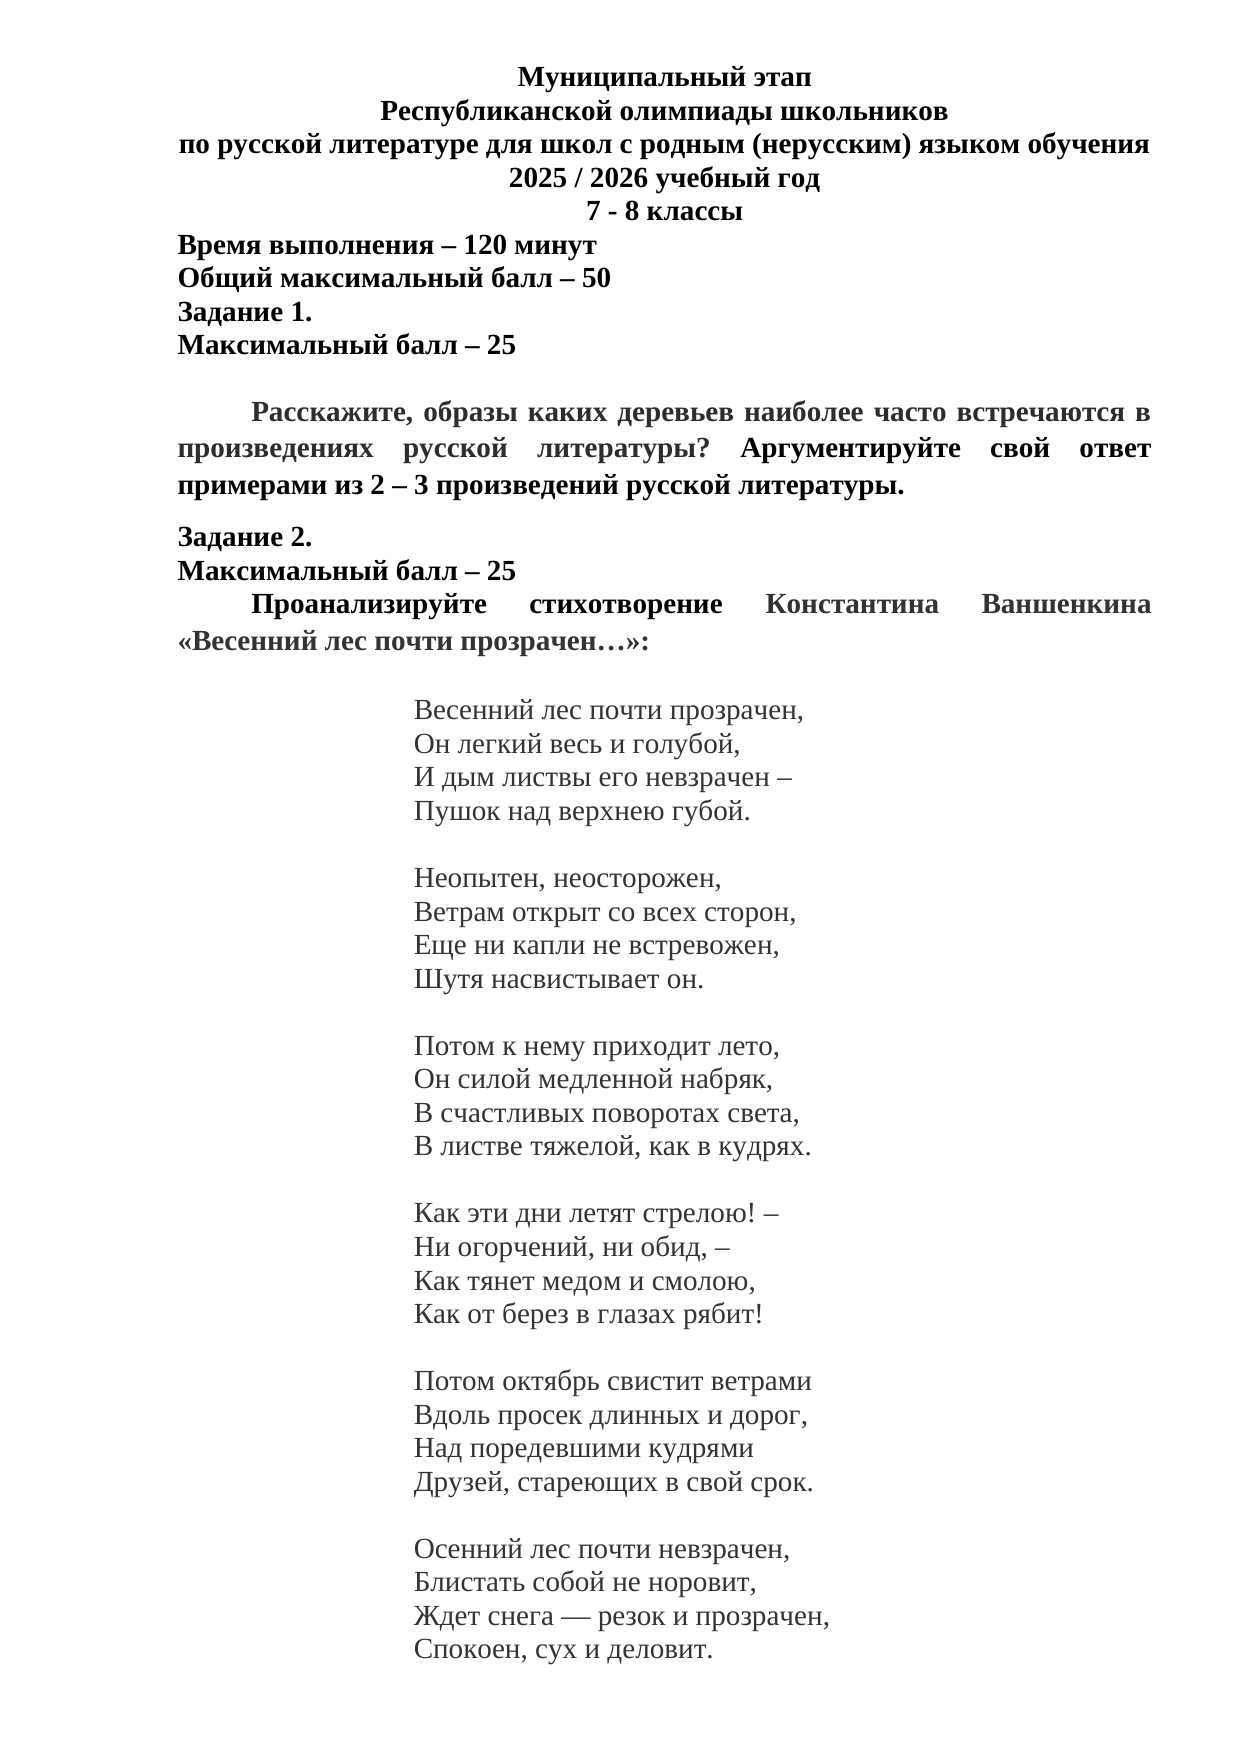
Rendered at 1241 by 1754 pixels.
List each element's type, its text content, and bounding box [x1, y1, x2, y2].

text 7 - 8 классы [177, 193, 1152, 227]
text Еще ни капли не встревожен, [413, 927, 1152, 961]
text Неопытен, неосторожен, [413, 860, 1152, 894]
text Как тянет медом и смолою, [413, 1263, 1152, 1296]
text Потом октябрь свистит ветрами [413, 1363, 1152, 1397]
text Задание 1. [177, 294, 1152, 327]
list Расскажите, образы каких деревьев наиболее часто встречаются в произведениях русской литературы? Аргументируйте свой ответ примерами из 2 – 3 произведений русской литературы. [177, 394, 1152, 500]
text Друзей, стареющих в свой срок. [413, 1464, 1152, 1497]
text Ждет снега — резок и прозрачен, [413, 1598, 1152, 1632]
text Блистать собой не норовит, [413, 1564, 1152, 1598]
text Шутя насвистывает он. [413, 961, 1152, 994]
text И дым листвы его невзрачен – [413, 759, 1152, 793]
text Спокоен, сух и деловит. [413, 1632, 1152, 1665]
text Максимальный балл – 25 [177, 553, 1152, 587]
text Ни огорчений, ни обид, – [413, 1229, 1152, 1263]
text Максимальный балл – 25 [177, 327, 1152, 361]
text 2025 / 2026 учебный год [177, 160, 1152, 193]
text Осенний лес почти невзрачен, [413, 1531, 1152, 1564]
text Ветрам открыт со всех сторон, [413, 894, 1152, 927]
text Республиканской олимпиады школьников [177, 93, 1152, 126]
text Пушок над верхнею губой. [413, 793, 1152, 827]
text Он силой медленной набряк, [413, 1061, 1152, 1095]
text по русской литературе для школ с родным (нерусским) языком обучения [177, 126, 1152, 160]
text Над поредевшими кудрями [413, 1430, 1152, 1464]
text Вдоль просек длинных и дорог, [413, 1397, 1152, 1430]
list Проанализируйте стихотворение Константина Ваншенкина «Весенний лес почти прозрачен…»: [177, 587, 1152, 656]
text Потом к нему приходит лето, [413, 1028, 1152, 1061]
text Время выполнения – 120 минут [177, 227, 1152, 260]
text Муниципальный этап [177, 59, 1152, 93]
text Как эти дни летят стрелою! – [413, 1196, 1152, 1229]
text Весенний лес почти прозрачен, [413, 692, 1152, 726]
text В счастливых поворотах света, [413, 1095, 1152, 1128]
text Задание 2. [177, 519, 1152, 553]
text Он легкий весь и голубой, [413, 726, 1152, 759]
text Общий максимальный балл – 50 [177, 260, 1152, 294]
text Как от берез в глазах рябит! [413, 1296, 1152, 1330]
text В листве тяжелой, как в кудрях. [413, 1128, 1152, 1162]
